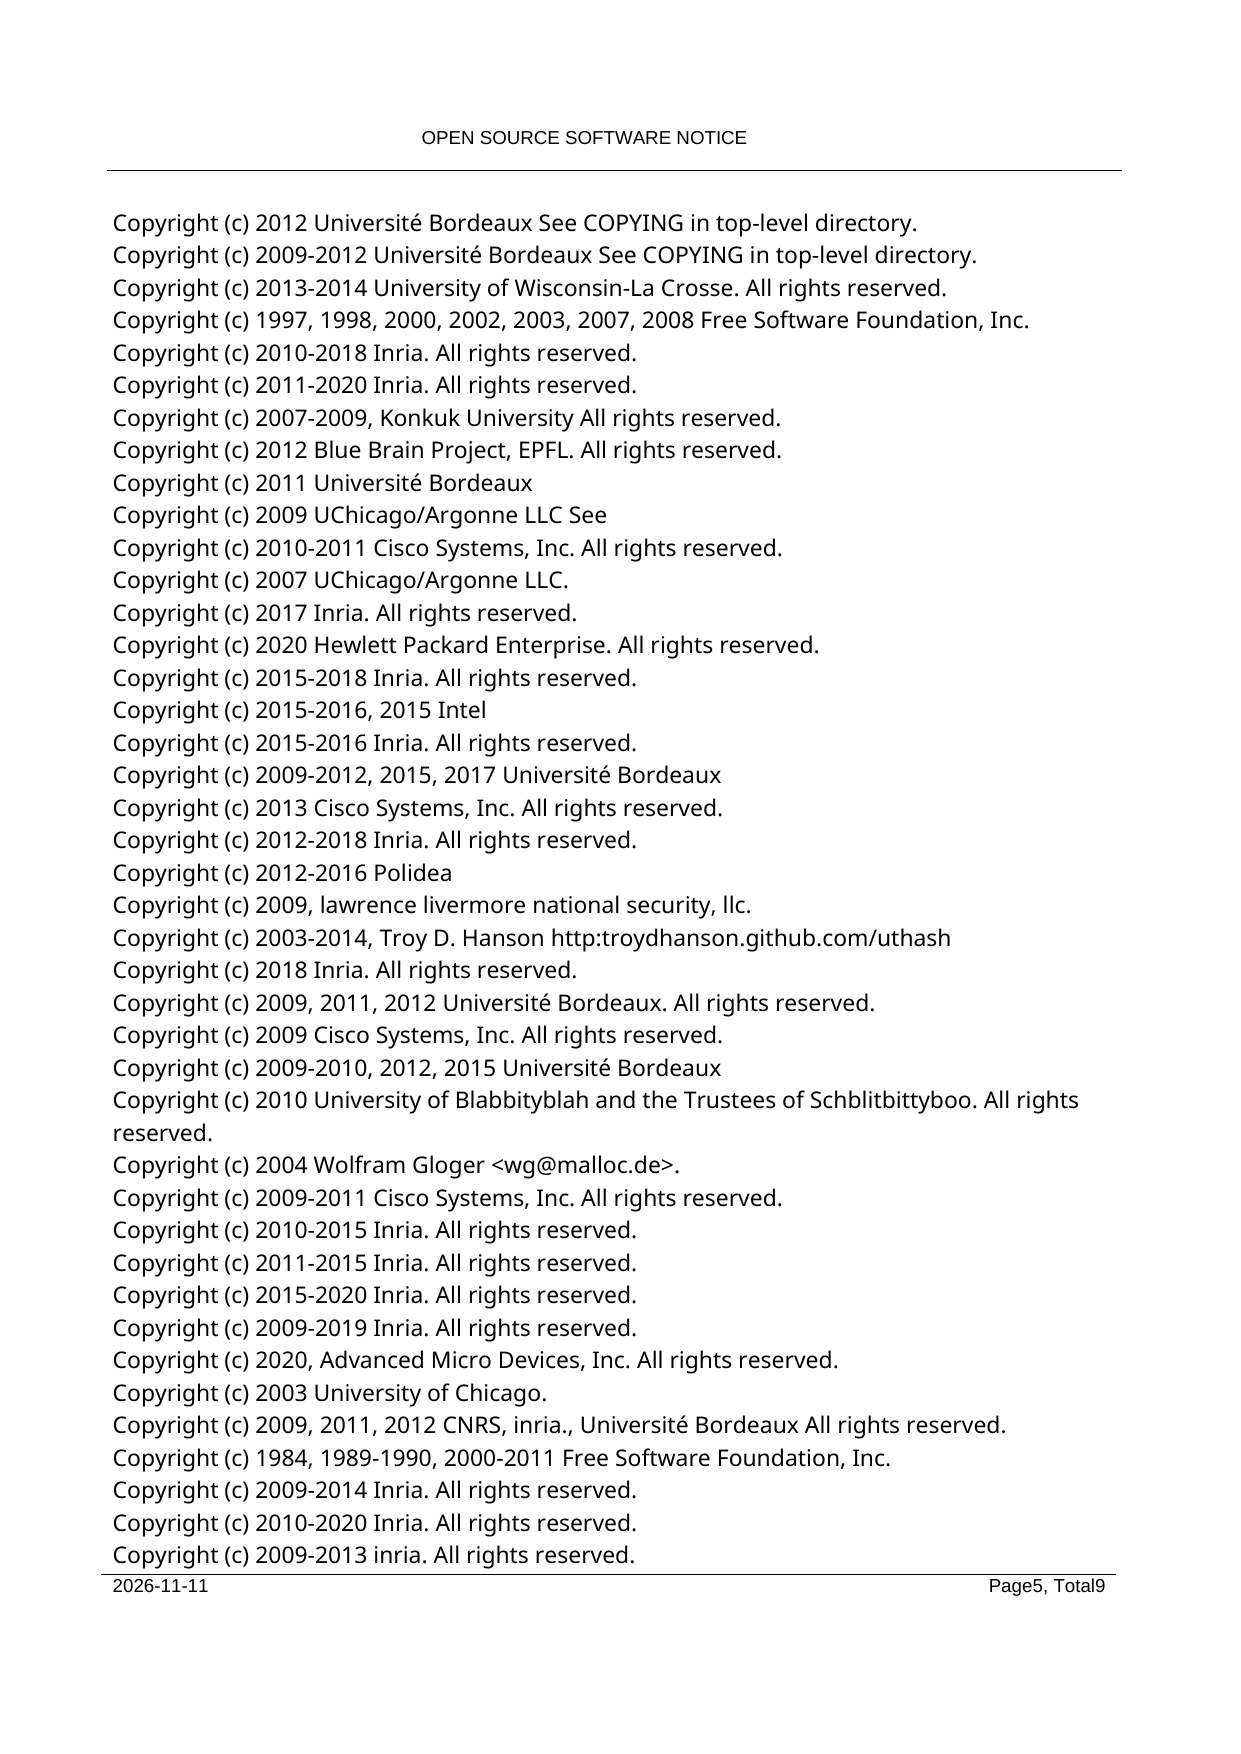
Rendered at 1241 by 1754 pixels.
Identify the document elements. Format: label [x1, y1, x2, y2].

text [112, 206, 1128, 1571]
